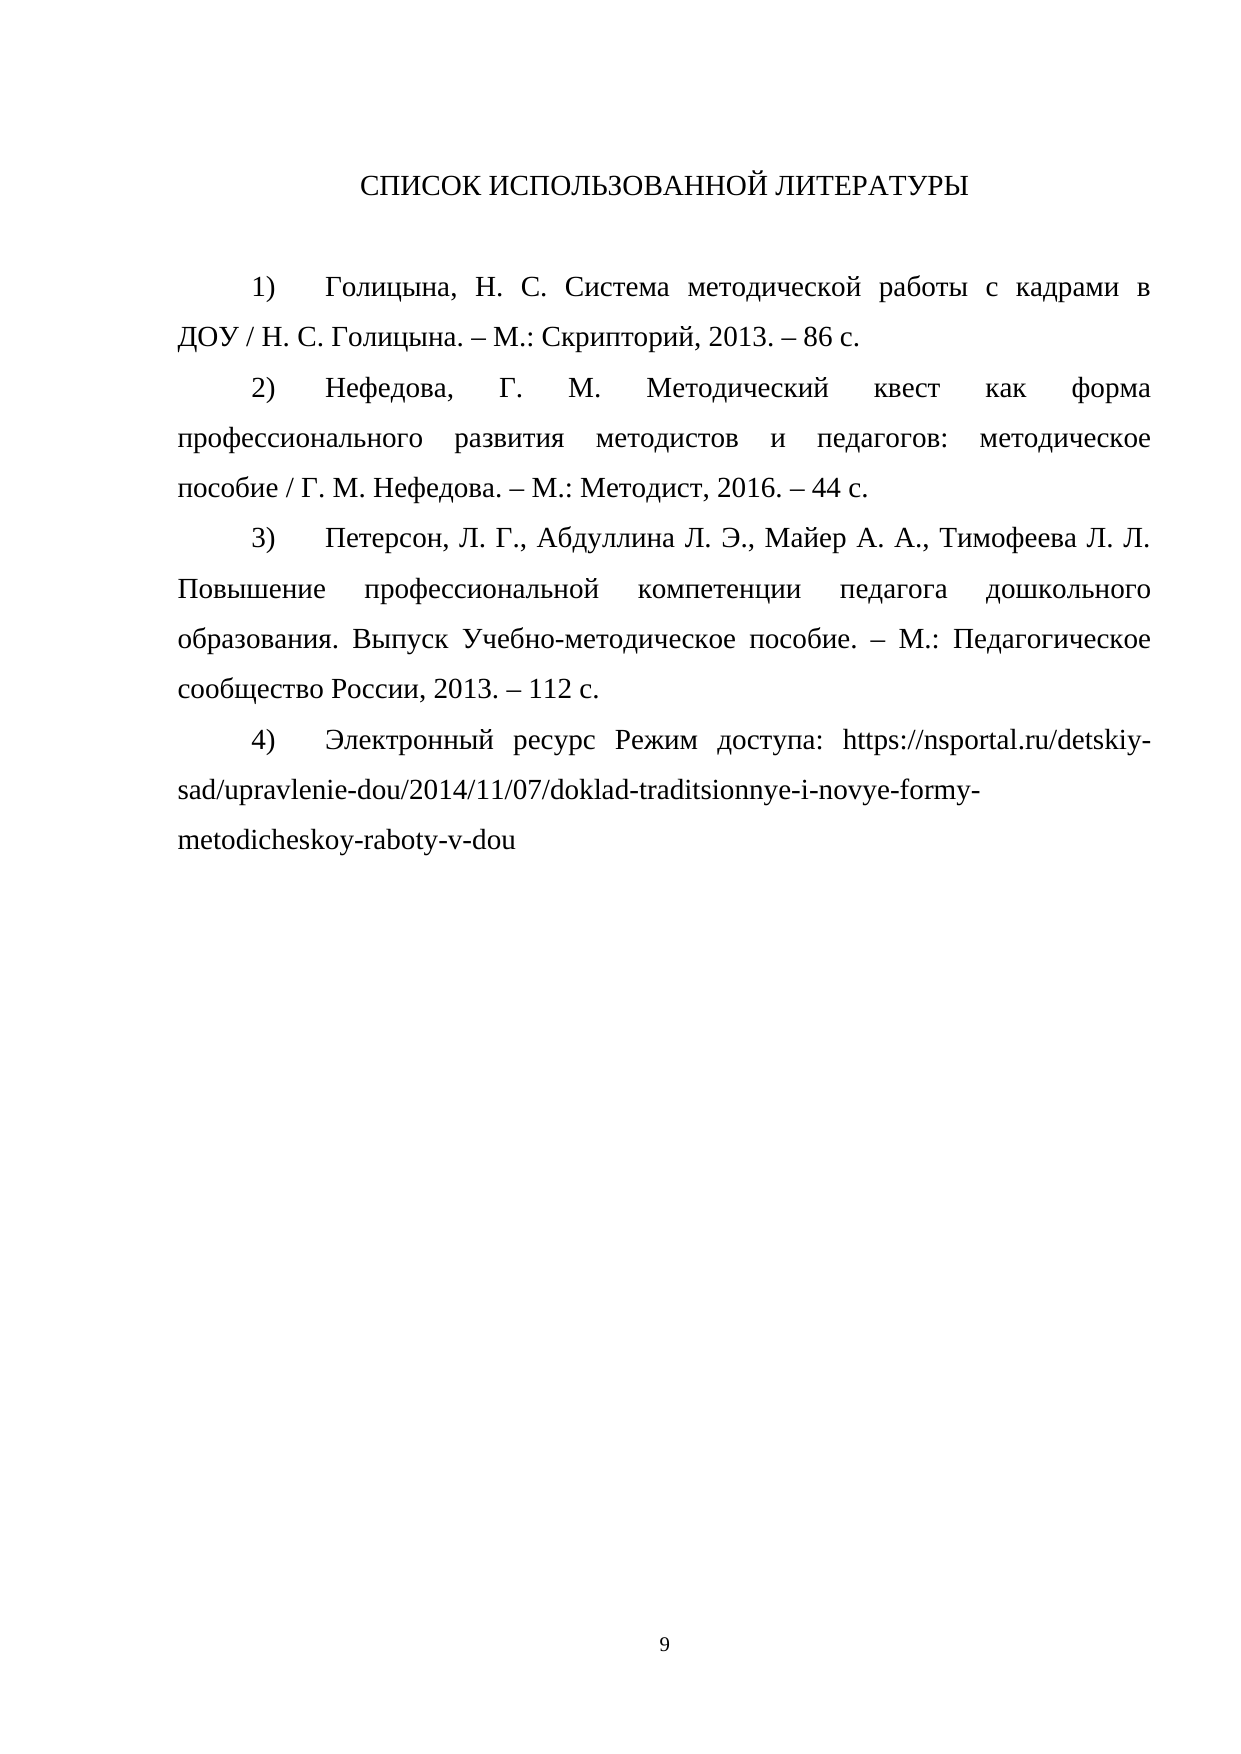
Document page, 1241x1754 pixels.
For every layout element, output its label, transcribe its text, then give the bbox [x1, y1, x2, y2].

list Электронный ресурс Режим доступа: https://nsportal.ru/detskiy-sad/upravlenie-dou/2014/11/07/doklad-traditsionnye-i-novye-formy-metodicheskoy-raboty-v-dou [177, 722, 1152, 856]
list Голицына, Н. С. Система методической работы с кадрами в ДОУ / Н. С. Голицына. – М.: Скрипторий, 2013. – 86 с. [177, 269, 1152, 353]
list Нефедова, Г. М. Методический квест как форма профессионального развития методистов и педагогов: методическое пособие / Г. М. Нефедова. – М.: Методист, 2016. – 44 с. [177, 370, 1152, 504]
list Петерсон, Л. Г., Абдуллина Л. Э., Майер А. А., Тимофеева Л. Л. Повышение профессиональной компетенции педагога дошкольного образования. Выпуск Учебно-методическое пособие. – М.: Педагогическое сообщество России, 2013. – 112 с. [177, 521, 1152, 705]
text СПИСОК ИСПОЛЬЗОВАННОЙ ЛИТЕРАТУРЫ [177, 168, 1152, 202]
